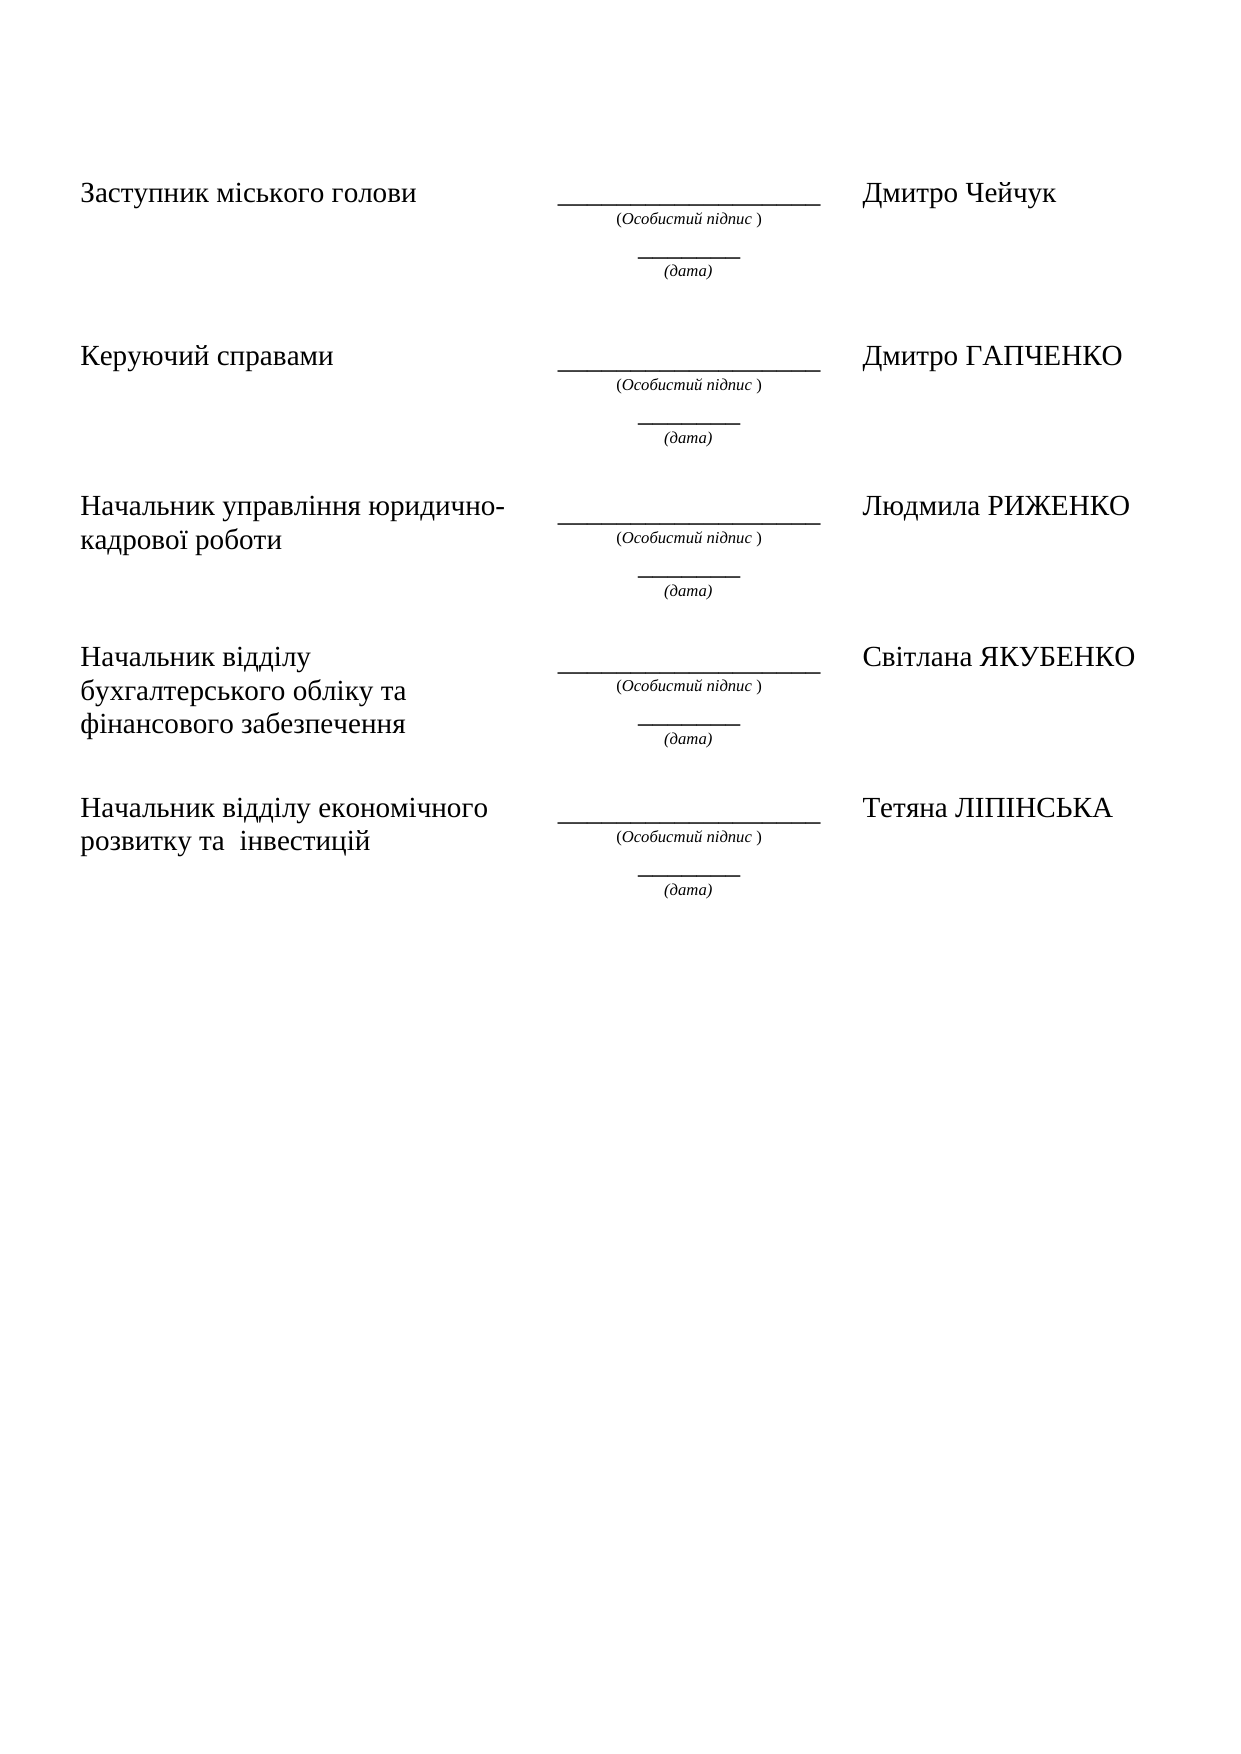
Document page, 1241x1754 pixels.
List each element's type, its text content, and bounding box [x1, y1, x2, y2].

table_cell Людмила РИЖЕНКО [851, 489, 1230, 639]
table_cell __________________ (Особистий підпис ) _______ (дата) [527, 489, 851, 639]
table_cell Начальник управління юридично-кадрової роботи [69, 489, 527, 639]
table_cell Дмитро ГАПЧЕНКО [851, 338, 1230, 488]
table_cell Світлана ЯКУБЕНКО [851, 639, 1230, 790]
table_cell __________________ (Особистий підпис ) _______ (дата) [527, 790, 851, 941]
table_cell __________________ (Особистий підпис ) _______ (дата) [527, 338, 851, 488]
table_cell Тетяна ЛІПІНСЬКА [851, 790, 1230, 941]
table_header __________________ (Особистий підпис ) _______ (дата) [527, 175, 851, 338]
table_header Дмитро Чейчук [851, 175, 1230, 338]
table_cell Начальник відділу економічного розвитку та інвестицій [69, 790, 527, 941]
table_cell Начальник відділу бухгалтерського обліку та фінансового забезпечення [69, 639, 527, 790]
table_header Заступник міського голови [69, 175, 527, 338]
table_cell Керуючий справами [69, 338, 527, 488]
table_cell __________________ (Особистий підпис ) _______ (дата) [527, 639, 851, 790]
